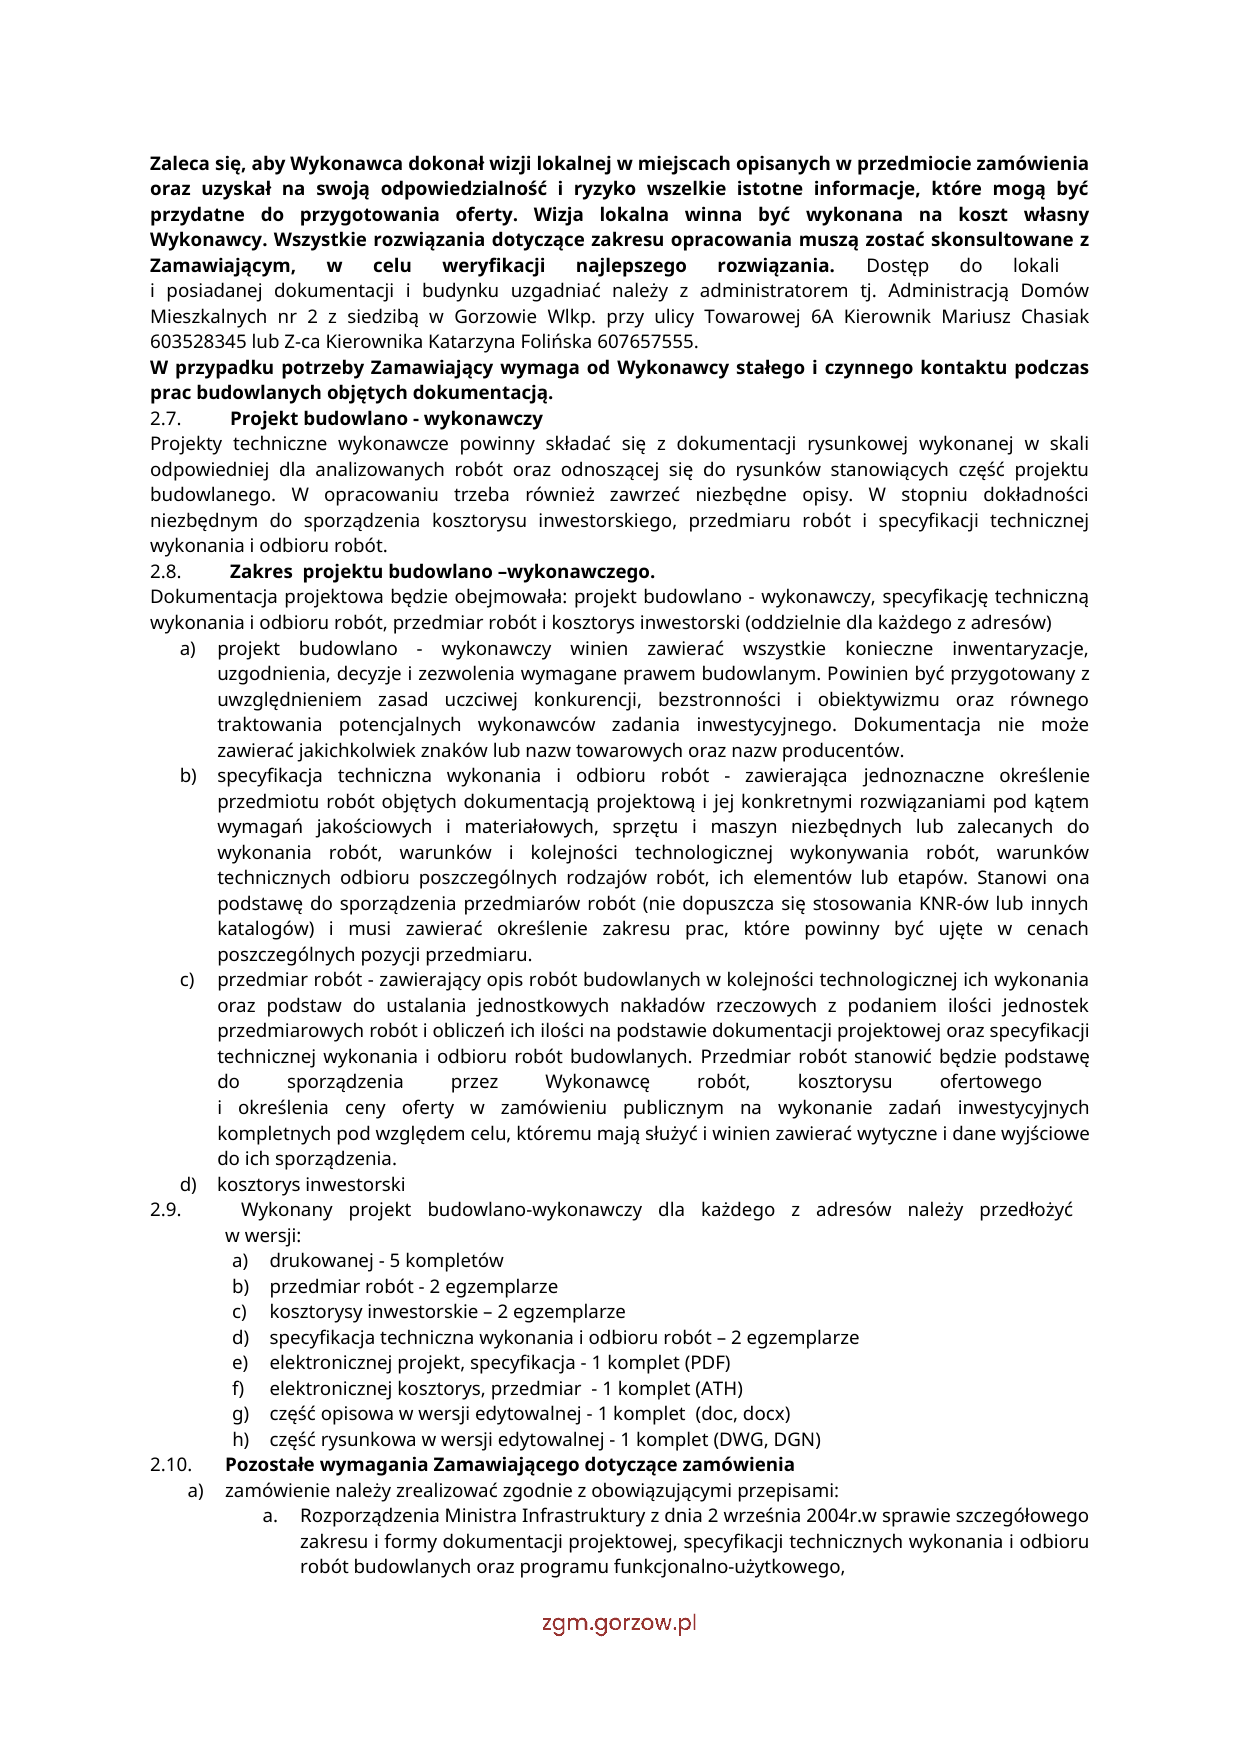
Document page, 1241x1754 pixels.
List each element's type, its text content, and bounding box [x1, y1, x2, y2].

list część opisowa w wersji edytowalnej - 1 komplet (doc, docx) [232, 1401, 1090, 1426]
list kosztorysy inwestorskie – 2 egzemplarze [232, 1298, 1090, 1324]
list specyfikacja techniczna wykonania i odbioru robót - zawierająca jednoznaczne określenie przedmiotu robót objętych dokumentacją projektową i jej konkretnymi rozwiązaniami pod kątem wymagań jakościowych i materiałowych, sprzętu i maszyn niezbędnych lub zalecanych do wykonania robót, warunków i kolejności technologicznej wykonywania robót, warunków technicznych odbioru poszczególnych rodzajów robót, ich elementów lub etapów. Stanowi ona podstawę do sporządzenia przedmiarów robót (nie dopuszcza się stosowania KNR-ów lub innych katalogów) i musi zawierać określenie zakresu prac, które powinny być ujęte w cenach poszczególnych pozycji przedmiaru. [179, 762, 1090, 967]
list Wykonany projekt budowlano-wykonawczy dla każdego z adresów należy przedłożyć w wersji: [150, 1196, 1090, 1247]
text Dokumentacja projektowa będzie obejmowała: projekt budowlano - wykonawczy, specyfikację techniczną wykonania i odbioru robót, przedmiar robót i kosztorys inwestorski (oddzielnie dla każdego z adresów) [150, 584, 1090, 635]
list przedmiar robót - 2 egzemplarze [232, 1273, 1090, 1298]
list drukowanej - 5 kompletów [232, 1247, 1090, 1273]
list kosztorys inwestorski [179, 1171, 1090, 1196]
picture [541, 1612, 698, 1644]
list elektronicznej projekt, specyfikacja - 1 komplet (PDF) [232, 1349, 1090, 1375]
list Pozostałe wymagania Zamawiającego dotyczące zamówienia [150, 1452, 1090, 1477]
list część rysunkowa w wersji edytowalnej - 1 komplet (DWG, DGN) [232, 1426, 1090, 1452]
text Projekty techniczne wykonawcze powinny składać się z dokumentacji rysunkowej wykonanej w skali odpowiedniej dla analizowanych robót oraz odnoszącej się do rysunków stanowiących część projektu budowlanego. W opracowaniu trzeba również zawrzeć niezbędne opisy. W stopniu dokładności niezbędnym do sporządzenia kosztorysu inwestorskiego, przedmiaru robót i specyfikacji technicznej wykonania i odbioru robót. [150, 431, 1090, 558]
list projekt budowlano - wykonawczy winien zawierać wszystkie konieczne inwentaryzacje, uzgodnienia, decyzje i zezwolenia wymagane prawem budowlanym. Powinien być przygotowany z uwzględnieniem zasad uczciwej konkurencji, bezstronności i obiektywizmu oraz równego traktowania potencjalnych wykonawców zadania inwestycyjnego. Dokumentacja nie może zawierać jakichkolwiek znaków lub nazw towarowych oraz nazw producentów. [179, 635, 1090, 762]
list Zakres projektu budowlano –wykonawczego. [150, 558, 1090, 584]
text W przypadku potrzeby Zamawiający wymaga od Wykonawcy stałego i czynnego kontaktu podczas prac budowlanych objętych dokumentacją. [150, 354, 1090, 405]
list specyfikacja techniczna wykonania i odbioru robót – 2 egzemplarze [232, 1324, 1090, 1349]
list elektronicznej kosztorys, przedmiar - 1 komplet (ATH) [232, 1375, 1090, 1401]
text Zaleca się, aby Wykonawca dokonał wizji lokalnej w miejscach opisanych w przedmiocie zamówienia oraz uzyskał na swoją odpowiedzialność i ryzyko wszelkie istotne informacje, które mogą być przydatne do przygotowania oferty. Wizja lokalna winna być wykonana na koszt własny Wykonawcy. Wszystkie rozwiązania dotyczące zakresu opracowania muszą zostać skonsultowane z Zamawiającym, w celu weryfikacji najlepszego rozwiązania. Dostęp do lokali i posiadanej dokumentacji i budynku uzgadniać należy z administratorem tj. Administracją Domów Mieszkalnych nr 2 z siedzibą w Gorzowie Wlkp. przy ulicy Towarowej 6A Kierownik Mariusz Chasiak 603528345 lub Z-ca Kierownika Katarzyna Folińska 607657555. [150, 150, 1090, 354]
list Projekt budowlano - wykonawczy [150, 405, 1090, 431]
list Rozporządzenia Ministra Infrastruktury z dnia 2 września 2004r.w sprawie szczegółowego zakresu i formy dokumentacji projektowej, specyfikacji technicznych wykonania i odbioru robót budowlanych oraz programu funkcjonalno-użytkowego, [262, 1503, 1090, 1579]
list przedmiar robót - zawierający opis robót budowlanych w kolejności technologicznej ich wykonania oraz podstaw do ustalania jednostkowych nakładów rzeczowych z podaniem ilości jednostek przedmiarowych robót i obliczeń ich ilości na podstawie dokumentacji projektowej oraz specyfikacji technicznej wykonania i odbioru robót budowlanych. Przedmiar robót stanowić będzie podstawę do sporządzenia przez Wykonawcę robót, kosztorysu ofertowego i określenia ceny oferty w zamówieniu publicznym na wykonanie zadań inwestycyjnych kompletnych pod względem celu, któremu mają służyć i winien zawierać wytyczne i dane wyjściowe do ich sporządzenia. [179, 967, 1090, 1171]
list zamówienie należy zrealizować zgodnie z obowiązującymi przepisami: [187, 1477, 1090, 1503]
